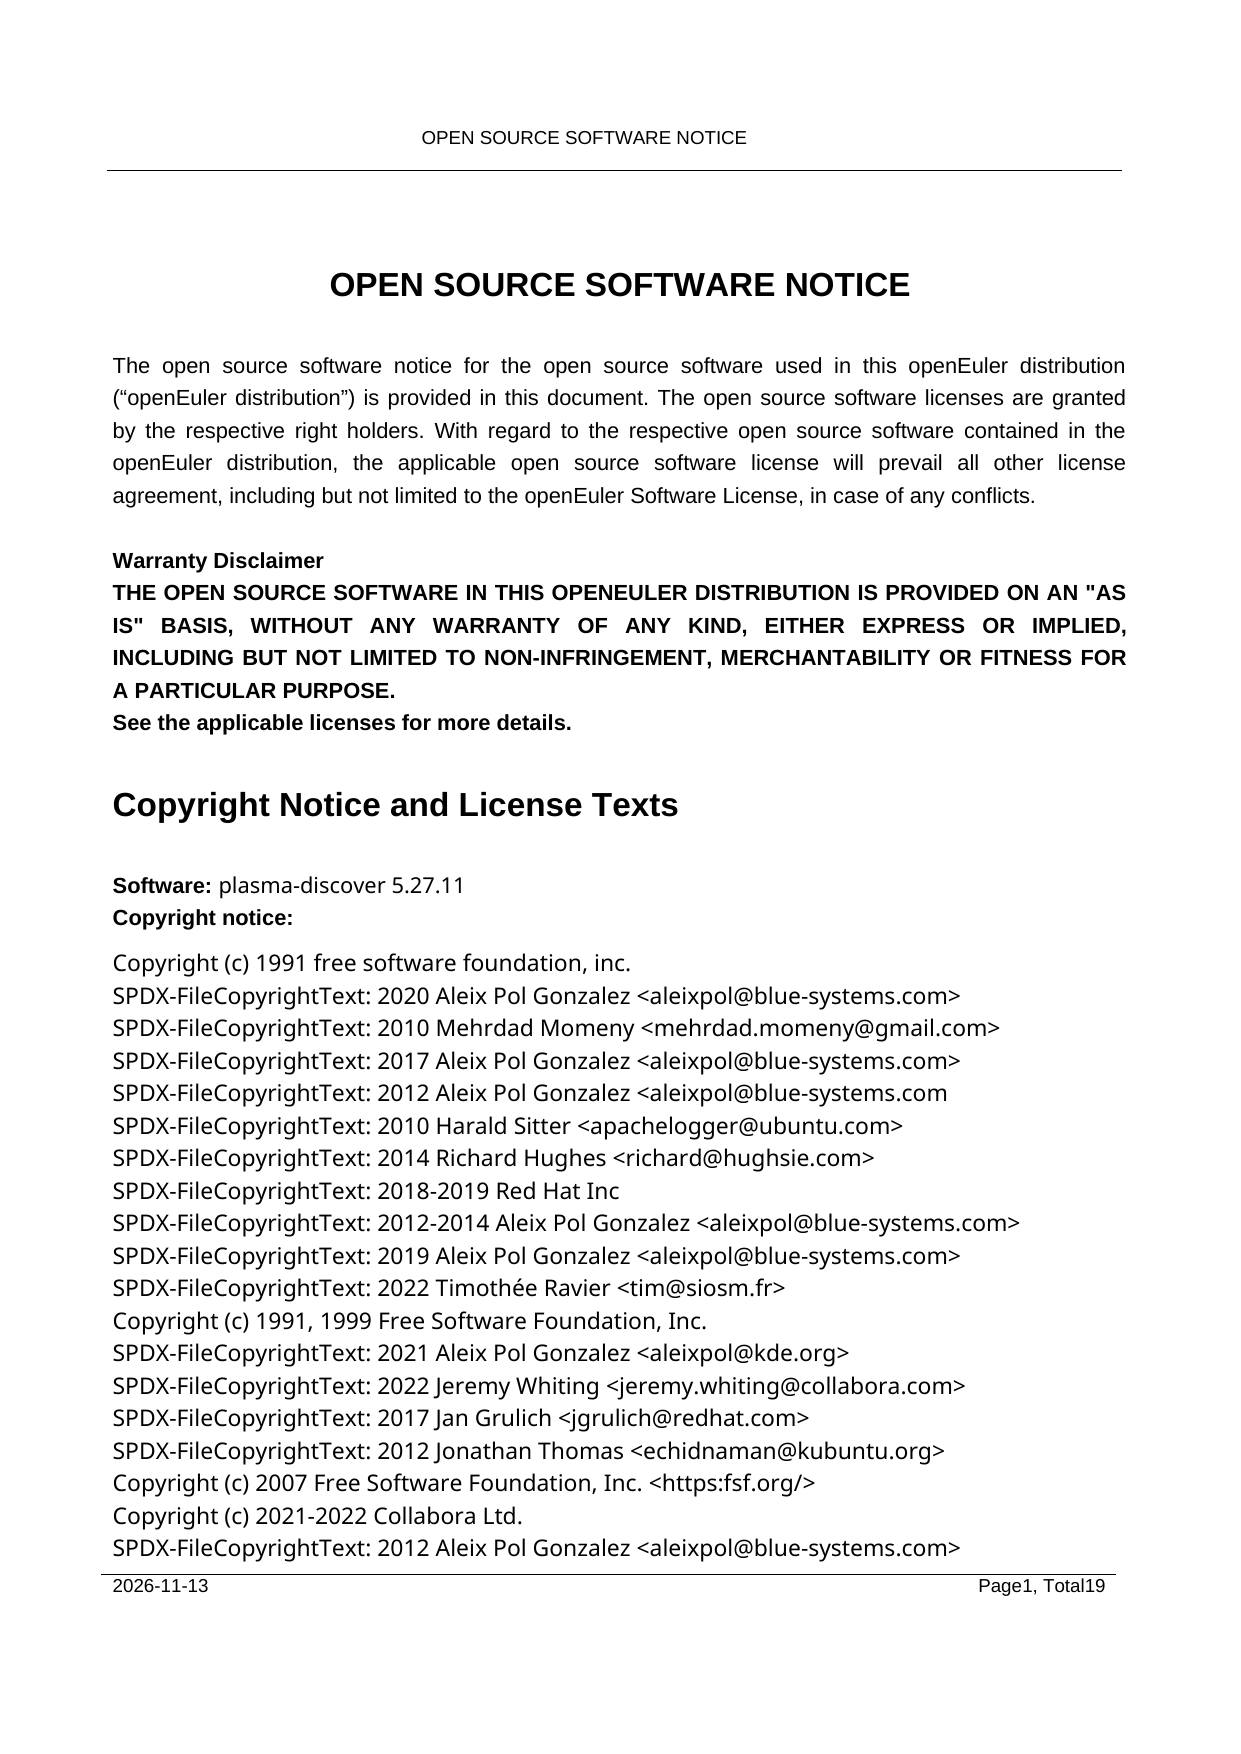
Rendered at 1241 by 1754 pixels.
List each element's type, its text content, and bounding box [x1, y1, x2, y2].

text The open source software notice for the open source software used in this openEuler distribution (“openEuler distribution”) is provided in this document. The open source software licenses are granted by the respective right holders. With regard to the respective open source software contained in the openEuler distribution, the applicable open source software license will prevail all other license agreement, including but not limited to the openEuler Software License, in case of any conflicts. [112, 349, 1128, 511]
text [112, 947, 1128, 1564]
text OPEN SOURCE SOFTWARE NOTICE [112, 251, 1128, 316]
text Copyright notice: [112, 901, 1128, 934]
title Software: plasma-discover 5.27.11 [112, 869, 1128, 901]
text Copyright Notice and License Texts [112, 771, 1128, 836]
text Warranty Disclaimer [112, 544, 1128, 576]
text THE OPEN SOURCE SOFTWARE IN THIS OPENEULER DISTRIBUTION IS PROVIDED ON AN "AS IS" BASIS, WITHOUT ANY WARRANTY OF ANY KIND, EITHER EXPRESS OR IMPLIED, INCLUDING BUT NOT LIMITED TO NON-INFRINGEMENT, MERCHANTABILITY OR FITNESS FOR A PARTICULAR PURPOSE. See the applicable licenses for more details. [112, 576, 1128, 739]
